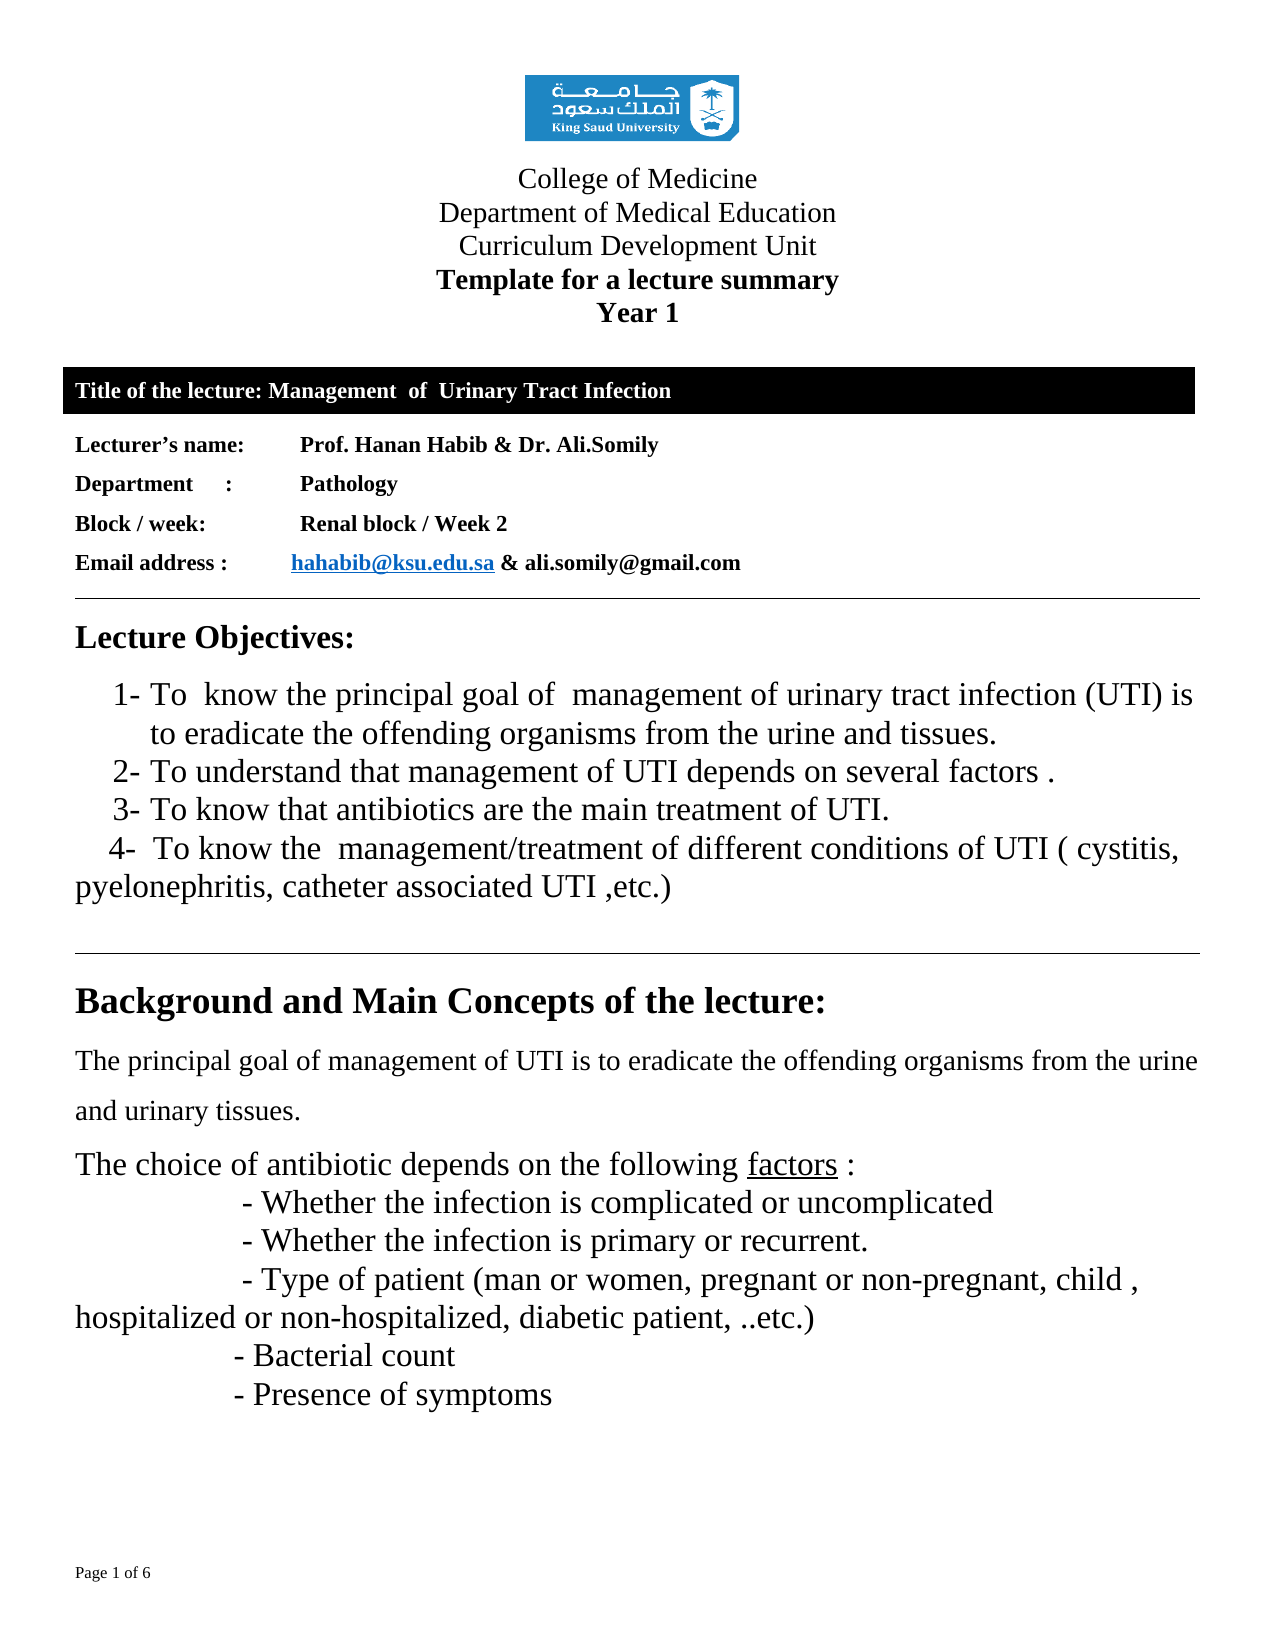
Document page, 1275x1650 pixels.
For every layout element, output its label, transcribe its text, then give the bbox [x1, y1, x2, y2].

text 4- To know the management/treatment of different conditions of UTI ( cystitis, pyelonephritis, catheter associated UTI ,etc.) [75, 828, 1200, 905]
text Lecture Objectives: [75, 617, 1200, 656]
text Block / week: Renal block / Week 2 [75, 509, 1200, 536]
text The principal goal of management of UTI is to eradicate the offending organisms from the urine and urinary tissues. [75, 1043, 1200, 1127]
text Curriculum Development Unit [75, 228, 1200, 262]
text Email address : hahabib@ksu.edu.sa & ali.somily@gmail.com [75, 549, 1200, 575]
text - Type of patient (man or women, pregnant or non-pregnant, child , hospitalized or non-hospitalized, diabetic patient, ..etc.) [75, 1259, 1200, 1336]
table_header Title of the lecture: Management of Urinary Tract Infection [64, 368, 1194, 413]
list To know the principal goal of management of urinary tract infection (UTI) is to eradicate the offending organisms from the urine and tissues. [112, 675, 1200, 751]
text Department of Medical Education [75, 195, 1200, 228]
text The choice of antibiotic depends on the following factors : [75, 1144, 1200, 1182]
text Department : Pathology [75, 470, 1200, 496]
text Background and Main Concepts of the lecture: [75, 978, 1200, 1022]
list To know that antibiotics are the main treatment of UTI. [112, 790, 1200, 828]
text - Whether the infection is primary or recurrent. [75, 1221, 1200, 1259]
text - Whether the infection is complicated or uncomplicated [75, 1182, 1200, 1221]
text Template for a lecture summary [75, 262, 1200, 295]
text Year 1 [75, 295, 1200, 329]
text - Bacterial count [75, 1336, 1200, 1374]
text College of Medicine [75, 161, 1200, 195]
text - Presence of symptoms [75, 1374, 1200, 1412]
list To understand that management of UTI depends on several factors . [112, 751, 1200, 790]
text Lecturer’s name: Prof. Hanan Habib & Dr. Ali.Somily [75, 431, 1200, 457]
picture [523, 75, 740, 141]
